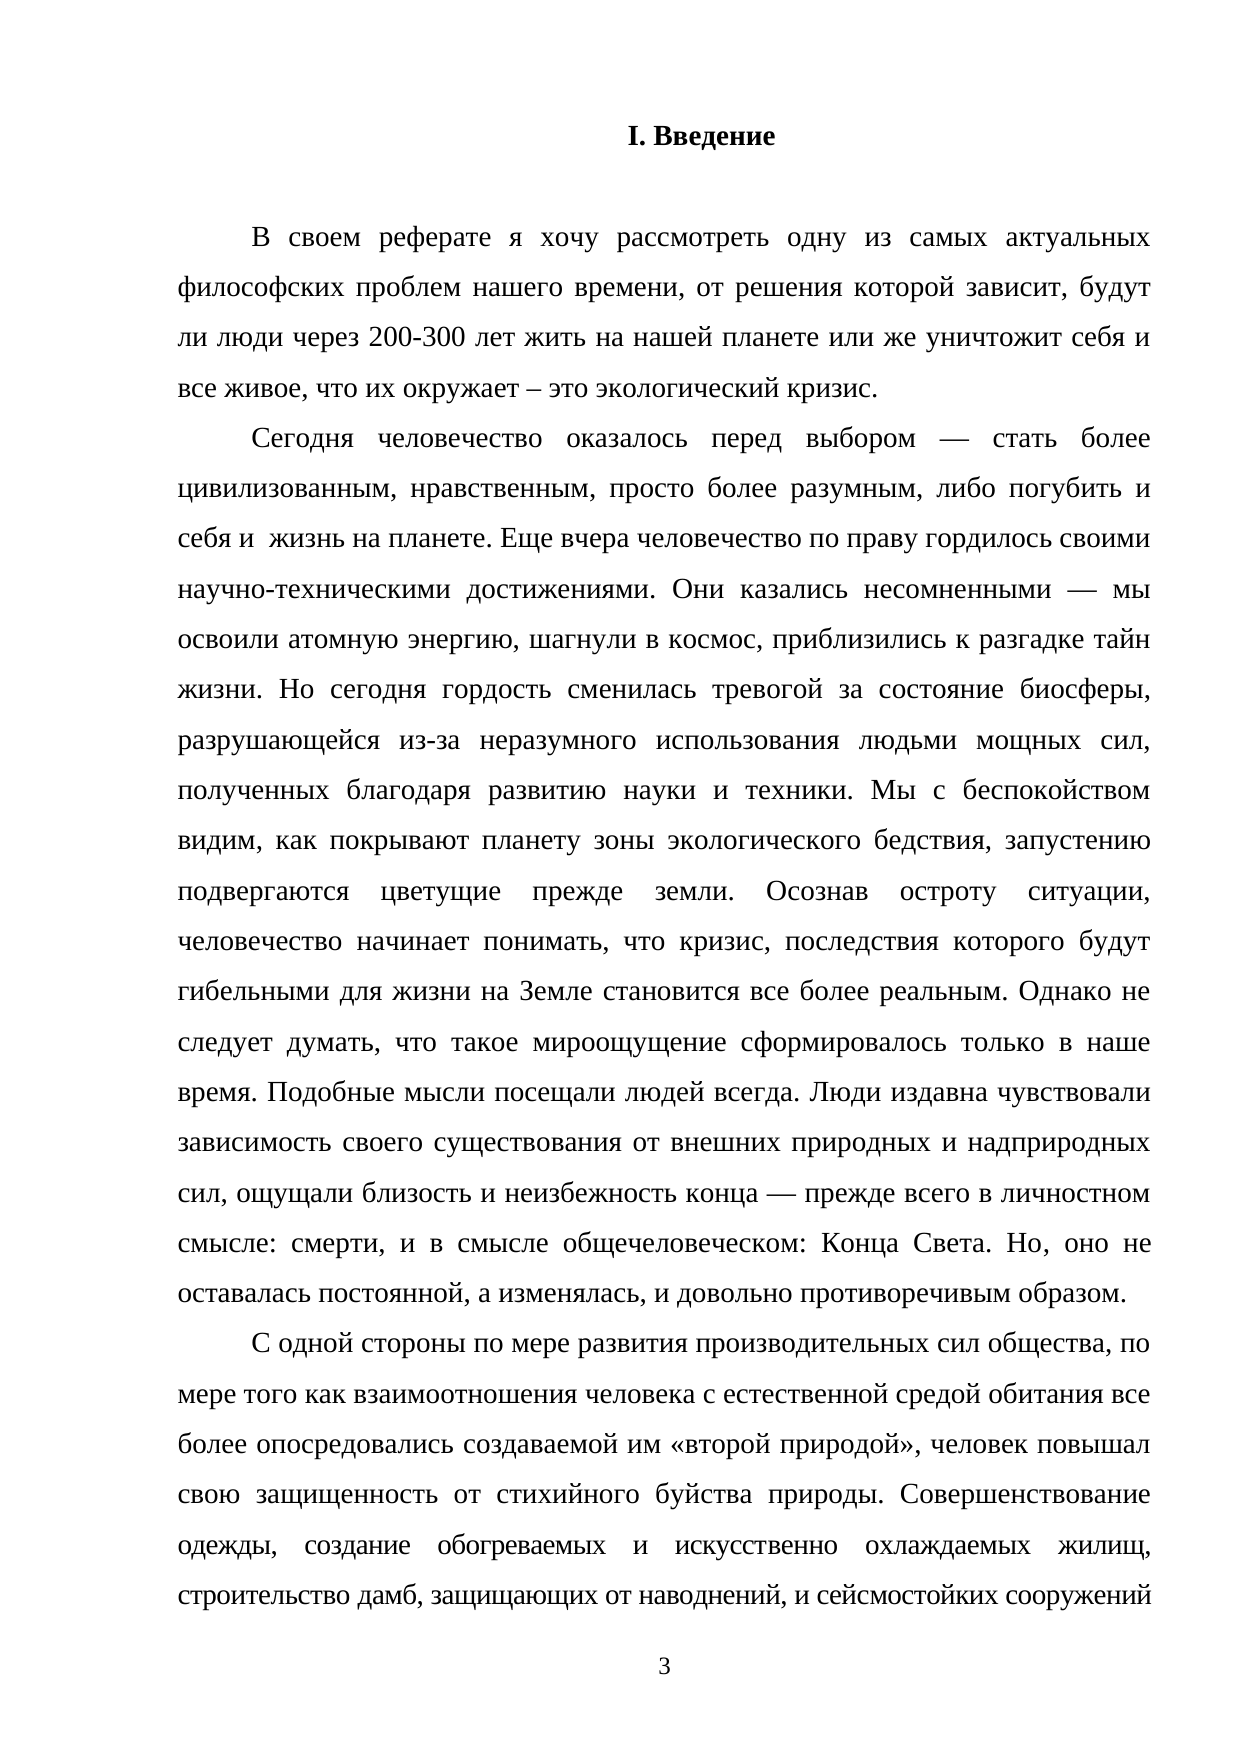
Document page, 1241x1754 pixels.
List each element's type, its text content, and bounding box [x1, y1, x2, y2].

text I. Введение [177, 118, 1152, 152]
text В своем реферате я хочу рассмотреть одну из самых актуальных философских проблем нашего времени, от решения которой зависит, будут ли люди через 200-300 лет жить на нашей планете или же уничтожит себя и все живое, что их окружает – это экологический кризис. [177, 219, 1152, 403]
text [177, 1326, 1152, 1611]
text Сегодня человечество оказалось перед выбором — стать более цивилизованным, нравственным, просто более разумным, либо погубить и себя и жизнь на планете. Еще вчера человечество по праву гордилось своими научно-техническими достижениями. Они казались несомненными — мы освоили атомную энергию, шагнули в космос, приблизились к разгадке тайн жизни. Но сегодня гордость сменилась тревогой за состояние биосферы, разрушающейся из-за неразумного использования людьми мощных сил, полученных благодаря развитию науки и техники. Мы с беспокойством видим, как покрывают планету зоны экологического бедствия, запустению подвергаются цветущие прежде земли. Осознав остроту ситуации, человечество начинает понимать, что кризис, последствия которого будут гибельными для жизни на Земле становится все более реальным. Однако не следует думать, что такое мироощущение сформировалось только в наше время. Подобные мысли посещали людей всегда. Люди издавна чувствовали зависимость своего существования от внешних природных и надприродных сил, ощущали близость и неизбежность конца — прежде всего в личностном смысле: смерти, и в смысле общечеловеческом: Конца Света. Но, оно не оставалась постоянной, а изменялась, и довольно противоречивым образом. [177, 420, 1152, 1309]
